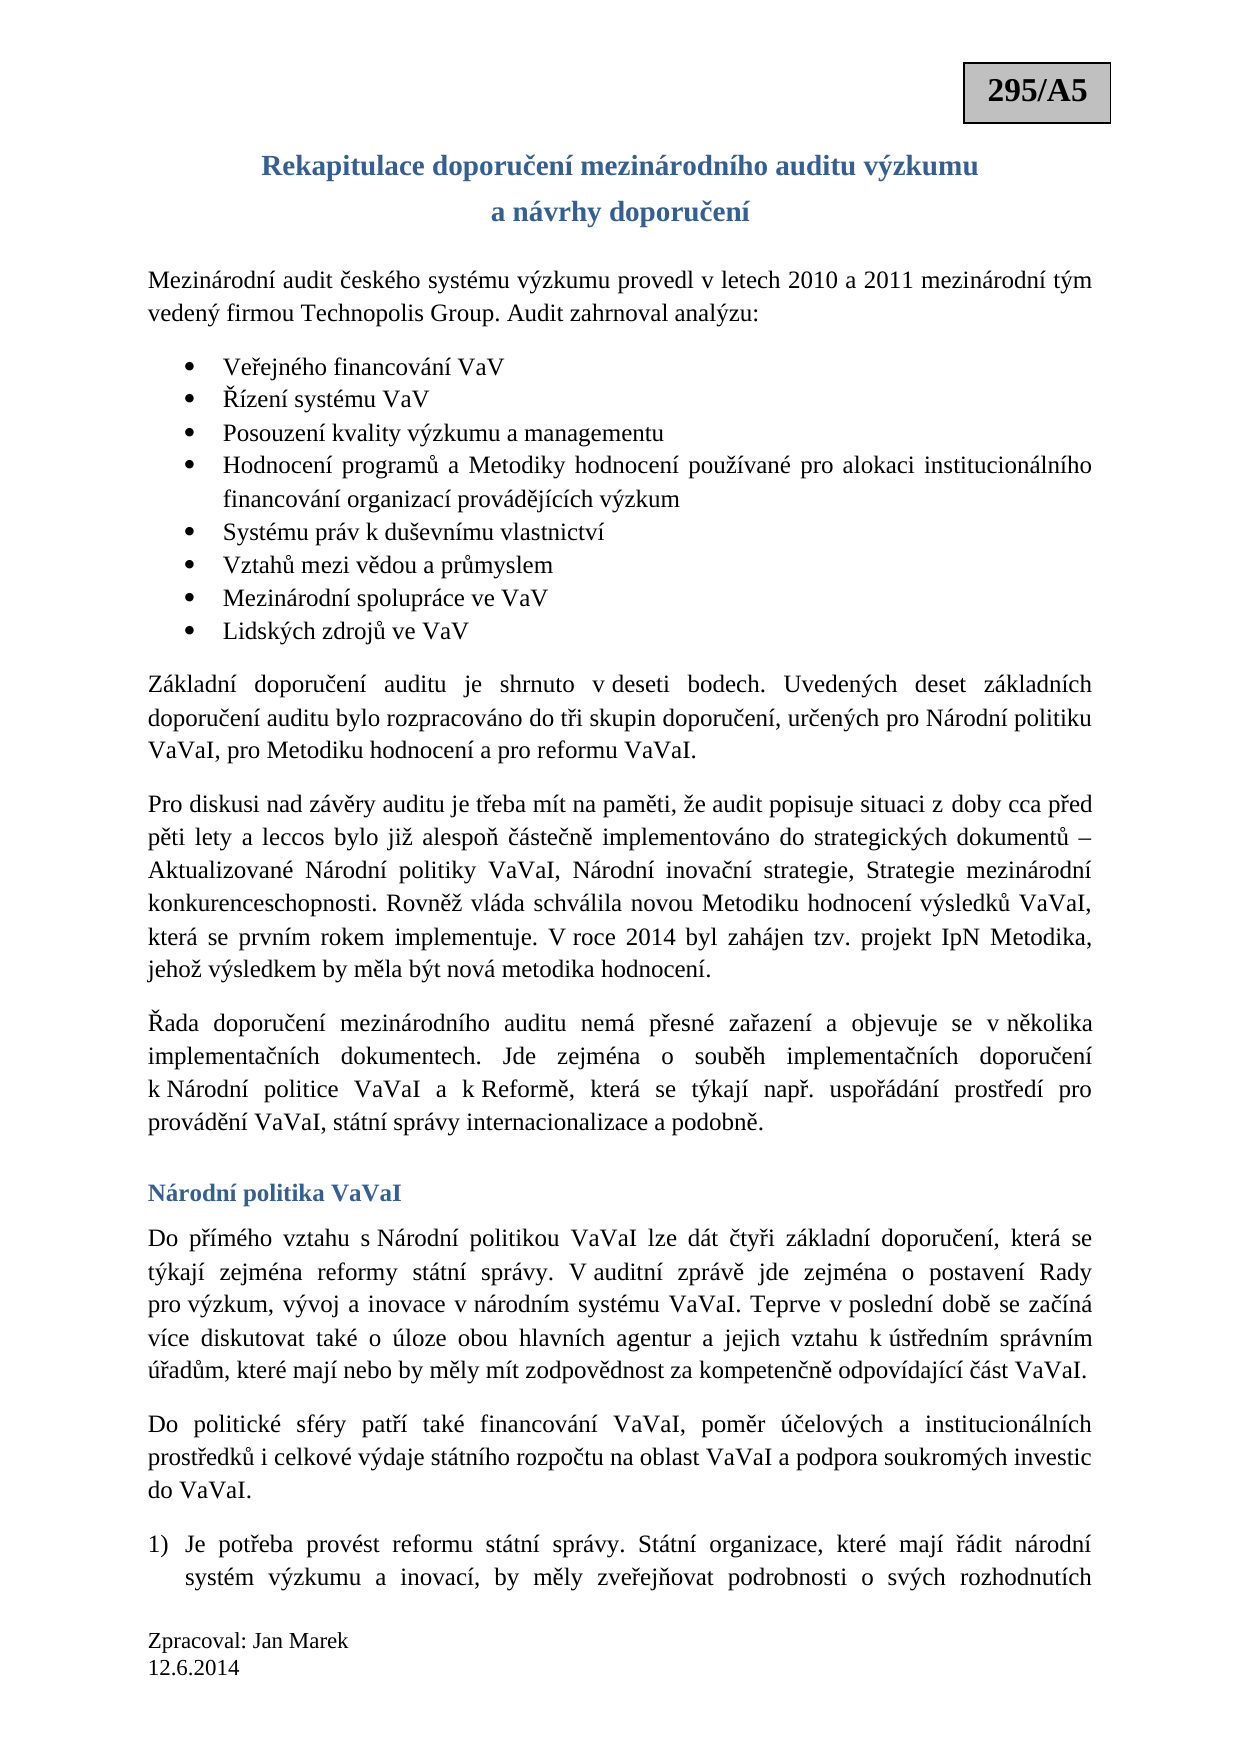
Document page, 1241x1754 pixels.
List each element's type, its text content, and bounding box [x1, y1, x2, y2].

text Základní doporučení auditu je shrnuto v deseti bodech. Uvedených deset základních doporučení auditu bylo rozpracováno do tři skupin doporučení, určených pro Národní politiku VaVaI, pro Metodiku hodnocení a pro reformu VaVaI. [148, 669, 1093, 764]
subtitle Národní politika VaVaI [148, 1178, 1093, 1207]
list Systému práv k duševnímu vlastnictví [185, 517, 1093, 545]
list Vztahů mezi vědou a průmyslem [185, 550, 1093, 578]
list Posouzení kvality výzkumu a managementu [185, 418, 1093, 446]
text Řada doporučení mezinárodního auditu nemá přesné zařazení a objevuje se v několika implementačních dokumentech. Jde zejména o souběh implementačních doporučení k Národní politice VaVaI a k Reformě, která se týkají např. uspořádání prostředí pro provádění VaVaI, státní správy internacionalizace a podobně. [148, 1008, 1093, 1136]
text Pro diskusi nad závěry auditu je třeba mít na paměti, že audit popisuje situaci z doby cca před pěti lety a leccos bylo již alespoň částečně implementováno do strategických dokumentů – Aktualizované Národní politiky VaVaI, Národní inovační strategie, Strategie mezinárodní konkurenceschopnosti. Rovněž vláda schválila novou Metodiku hodnocení výsledků VaVaI, která se prvním rokem implementuje. V roce 2014 byl zahájen tzv. projekt IpN Metodika, jehož výsledkem by měla být nová metodika hodnocení. [148, 789, 1093, 983]
list Lidských zdrojů ve VaV [185, 616, 1093, 644]
text Mezinárodní audit českého systému výzkumu provedl v letech 2010 a 2011 mezinárodní tým vedený firmou Technopolis Group. Audit zahrnoval analýzu: [148, 265, 1093, 326]
text a návrhy doporučení [148, 194, 1093, 227]
list Řízení systému VaV [185, 384, 1093, 413]
list Veřejného financování VaV [185, 352, 1093, 380]
text Do politické sféry patří také financování VaVaI, poměr účelových a institucionálních prostředků i celkové výdaje státního rozpočtu na oblast VaVaI a podpora soukromých investic do VaVaI. [148, 1409, 1093, 1504]
list Hodnocení programů a Metodiky hodnocení používané pro alokaci institucionálního financování organizací provádějících výzkum [185, 451, 1093, 512]
list Mezinárodní spolupráce ve VaV [185, 583, 1093, 611]
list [148, 1529, 1093, 1591]
text Rekapitulace doporučení mezinárodního auditu výzkumu [148, 148, 1093, 181]
text Do přímého vztahu s Národní politikou VaVaI lze dát čtyři základní doporučení, která se týkají zejména reformy státní správy. V auditní zprávě jde zejména o postavení Rady pro výzkum, vývoj a inovace v národním systému VaVaI. Teprve v poslední době se začíná více diskutovat také o úloze obou hlavních agentur a jejich vztahu k ústředním správním úřadům, které mají nebo by měly mít zodpovědnost za kompetenčně odpovídající část VaVaI. [148, 1223, 1093, 1384]
